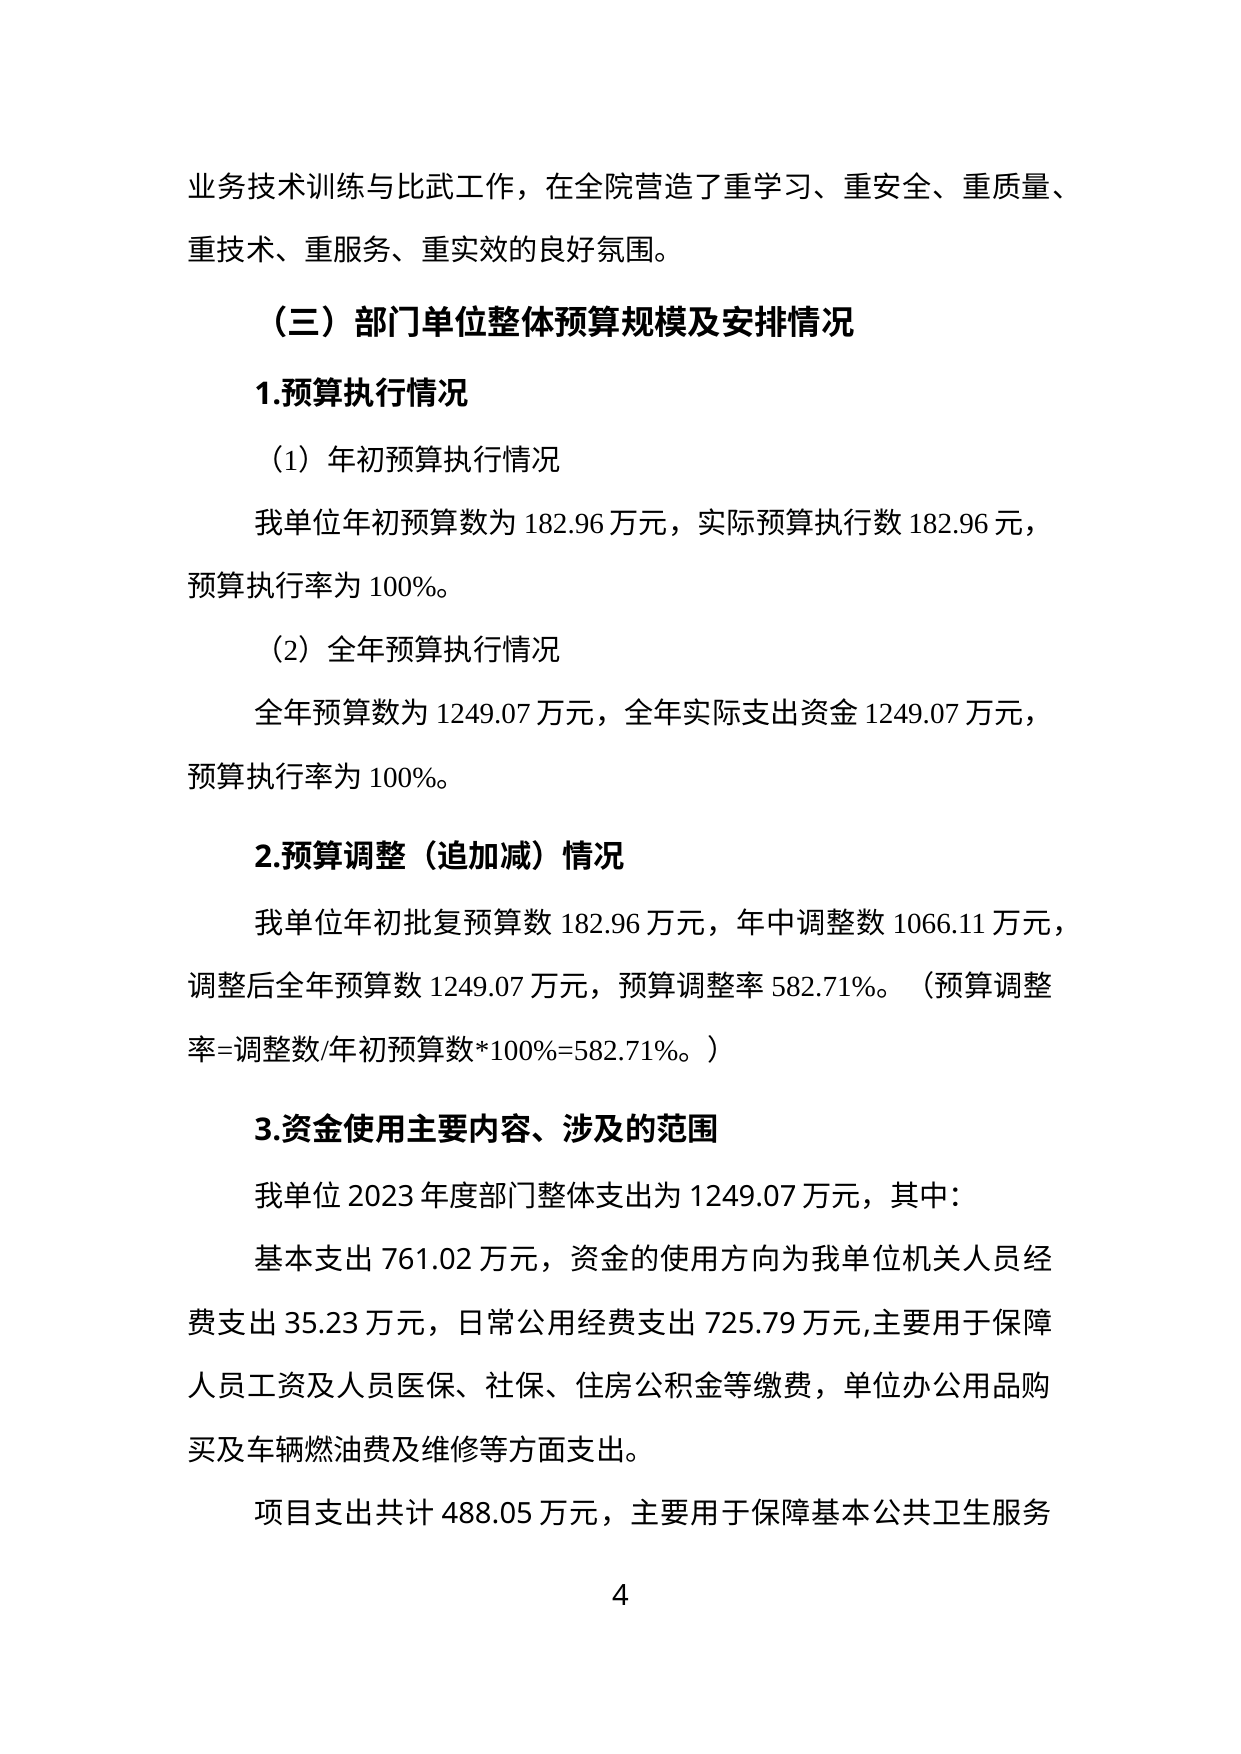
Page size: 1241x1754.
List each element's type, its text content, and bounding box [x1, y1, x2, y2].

subtitle 2.预算调整（追加减）情况 [187, 831, 1053, 877]
subtitle 3.资金使用主要内容、涉及的范围 [187, 1104, 1053, 1150]
text 基本支出761.02万元，资金的使用方向为我单位机关人员经费支出35.23万元，日常公用经费支出725.79万元,主要用于保障人员工资及人员医保、社保、住房公积金等缴费，单位办公用品购买及车辆燃油费及维修等方面支出。 [187, 1236, 1053, 1469]
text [187, 1490, 1053, 1532]
text 我单位年初批复预算数182.96万元，年中调整数1066.11万元，调整后全年预算数1249.07万元，预算调整率582.71%。（预算调整率=调整数/年初预算数*100%=582.71%。） [187, 899, 1053, 1068]
text 1.预算执行情况 [187, 368, 1053, 413]
text （2）全年预算执行情况 [187, 626, 1053, 669]
text （1）年初预算执行情况 [187, 436, 1053, 478]
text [187, 163, 1053, 269]
text 我单位2023年度部门整体支出为1249.07万元，其中： [187, 1172, 1053, 1215]
text 全年预算数为1249.07万元，全年实际支出资金1249.07万元，预算执行率为100%。 [187, 690, 1053, 796]
subtitle （三）部门单位整体预算规模及安排情况 [187, 296, 1053, 344]
text 我单位年初预算数为182.96万元，实际预算执行数182.96元，预算执行率为100%。 [187, 499, 1053, 605]
